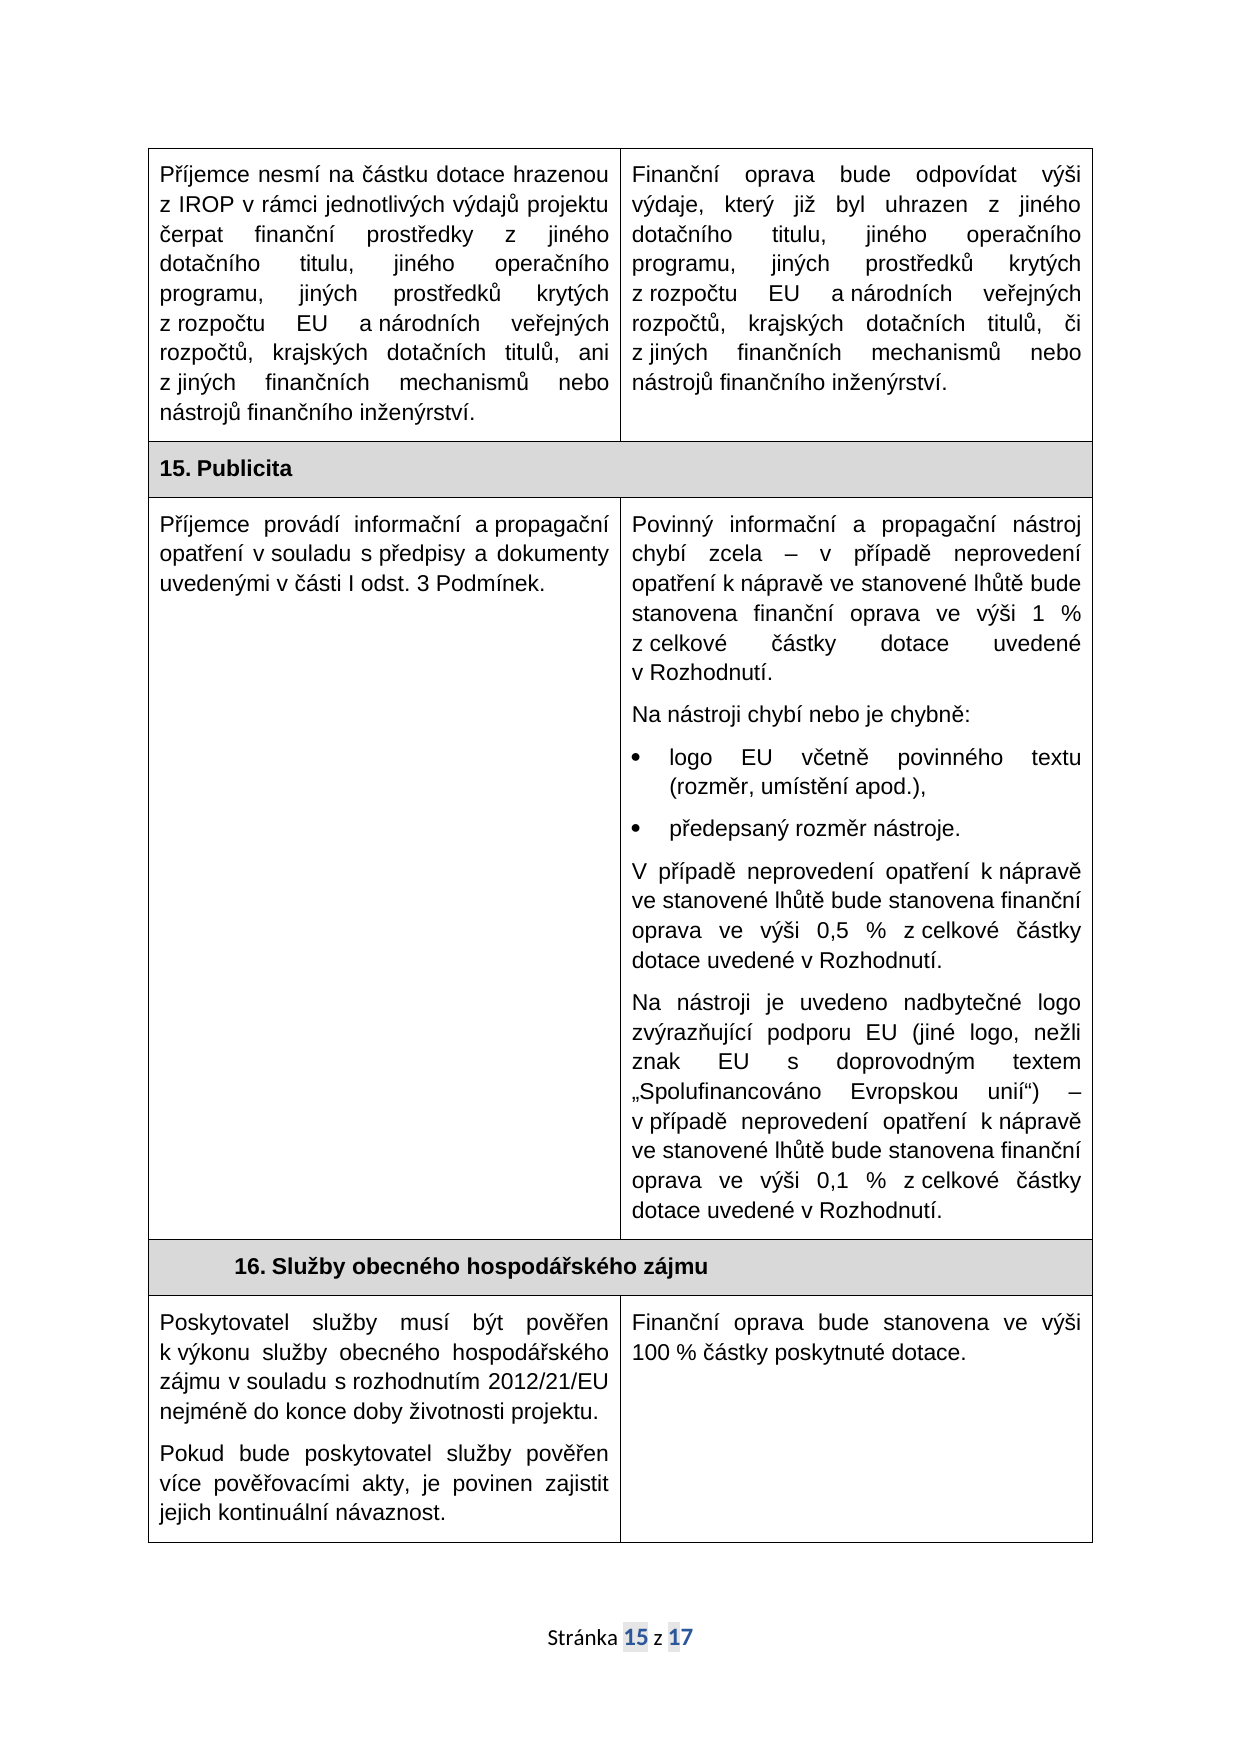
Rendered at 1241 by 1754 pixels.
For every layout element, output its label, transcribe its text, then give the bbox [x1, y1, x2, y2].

table_cell Příjemce provádí informační a propagační opatření v souladu s předpisy a dokumenty uvedenými v části I odst. 3 Podmínek. [149, 498, 620, 1239]
table_cell Finanční oprava bude stanovena ve výši 100 % částky poskytnuté dotace. [621, 1296, 1092, 1542]
table_cell Služby obecného hospodářského zájmu [149, 1240, 1092, 1295]
table_cell Publicita [149, 442, 1092, 497]
table_cell Poskytovatel služby musí být pověřen k výkonu služby obecného hospodářského zájmu v souladu s rozhodnutím 2012/21/EU nejméně do konce doby životnosti projektu. Pokud bude poskytovatel služby pověřen více pověřovacími akty, je povinen zajistit jejich kontinuální návaznost. [149, 1296, 620, 1542]
table_cell Příjemce nesmí na částku dotace hrazenou z IROP v rámci jednotlivých výdajů projektu čerpat finanční prostředky z jiného dotačního titulu, jiného operačního programu, jiných prostředků krytých z rozpočtu EU a národních veřejných rozpočtů, krajských dotačních titulů, ani z jiných finančních mechanismů nebo nástrojů finančního inženýrství. [149, 149, 620, 441]
table_cell Povinný informační a propagační nástroj chybí zcela – v případě neprovedení opatření k nápravě ve stanovené lhůtě bude stanovena finanční oprava ve výši 1 % z celkové částky dotace uvedené v Rozhodnutí. Na nástroji chybí nebo je chybně: logo EU včetně povinného textu (rozměr, umístění apod.), předepsaný rozměr nástroje. V případě neprovedení opatření k nápravě ve stanovené lhůtě bude stanovena finanční oprava ve výši 0,5 % z celkové částky dotace uvedené v Rozhodnutí. Na nástroji je uvedeno nadbytečné logo zvýrazňující podporu EU (jiné logo, nežli znak EU s doprovodným textem „Spolufinancováno Evropskou unií“) – v případě neprovedení opatření k nápravě ve stanovené lhůtě bude stanovena finanční oprava ve výši 0,1 % z celkové částky dotace uvedené v Rozhodnutí. [621, 498, 1092, 1239]
table_cell Finanční oprava bude odpovídat výši výdaje, který již byl uhrazen z jiného dotačního titulu, jiného operačního programu, jiných prostředků krytých z rozpočtu EU a národních veřejných rozpočtů, krajských dotačních titulů, či z jiných finančních mechanismů nebo nástrojů finančního inženýrství. [621, 149, 1092, 441]
